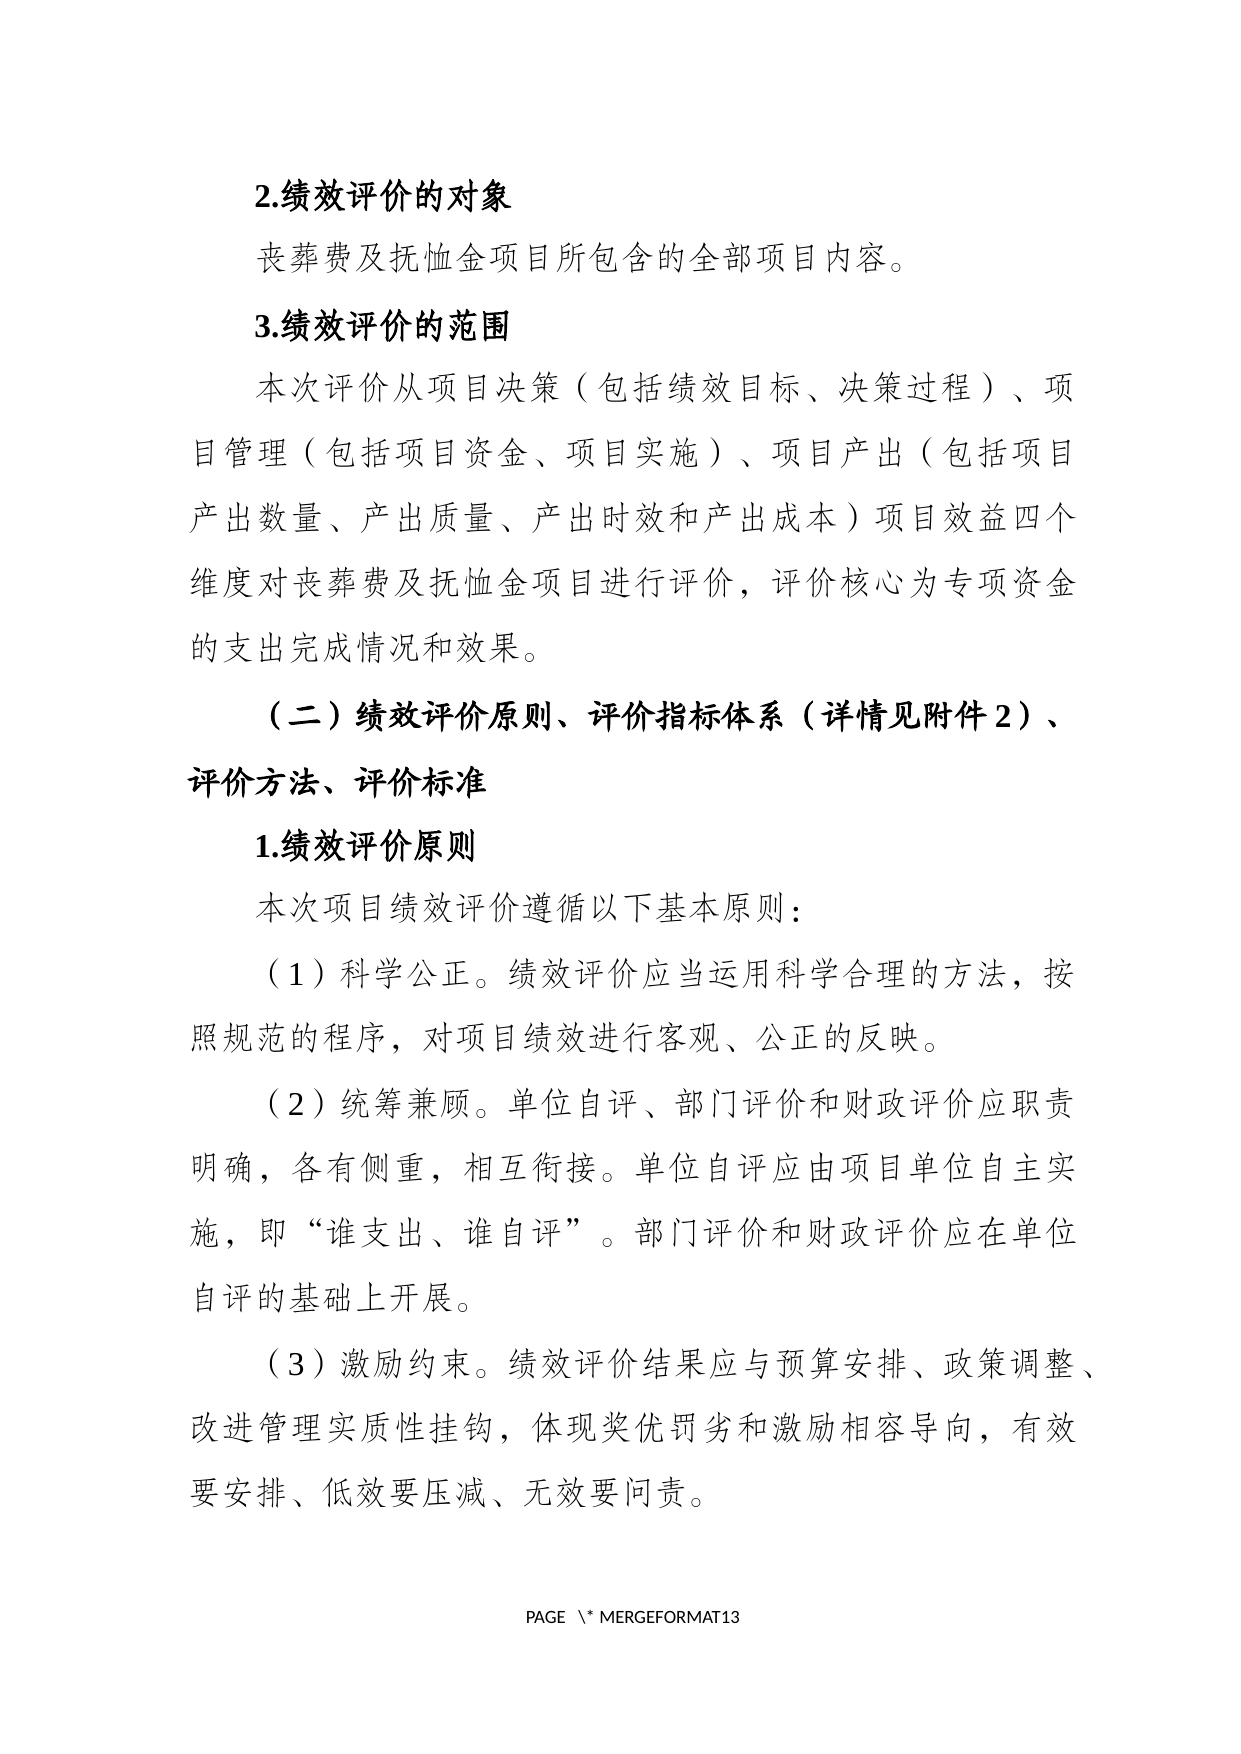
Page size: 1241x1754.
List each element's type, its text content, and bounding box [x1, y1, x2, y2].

text 本次评价从项目决策（包括绩效目标、决策过程）、项目管理（包括项目资金、项目实施）、项目产出（包括项目产出数量、产出质量、产出时效和产出成本）项目效益四个维度对丧葬费及抚恤金项目进行评价，评价核心为专项资金的支出完成情况和效果。 [187, 357, 1078, 682]
text 丧葬费及抚恤金项目所包含的全部项目内容。 [187, 227, 1078, 292]
text 3.绩效评价的范围 [187, 292, 1078, 357]
title （2）统筹兼顾。单位自评、部门评价和财政评价应职责明确，各有侧重，相互衔接。单位自评应由项目单位自主实施，即“谁支出、谁自评”。部门评价和财政评价应在单位自评的基础上开展。 [187, 1072, 1078, 1332]
text （二）绩效评价原则、评价指标体系（详情见附件2）、评价方法、评价标准 [187, 682, 1078, 812]
title （3）激励约束。绩效评价结果应与预算安排、政策调整、改进管理实质性挂钩，体现奖优罚劣和激励相容导向，有效要安排、低效要压减、无效要问责。 [187, 1332, 1078, 1527]
text 2.绩效评价的对象 [187, 162, 1078, 227]
text 1.绩效评价原则 [187, 812, 1078, 877]
text 本次项目绩效评价遵循以下基本原则： [187, 877, 1078, 942]
title （1）科学公正。绩效评价应当运用科学合理的方法，按照规范的程序，对项目绩效进行客观、公正的反映。 [187, 942, 1078, 1072]
